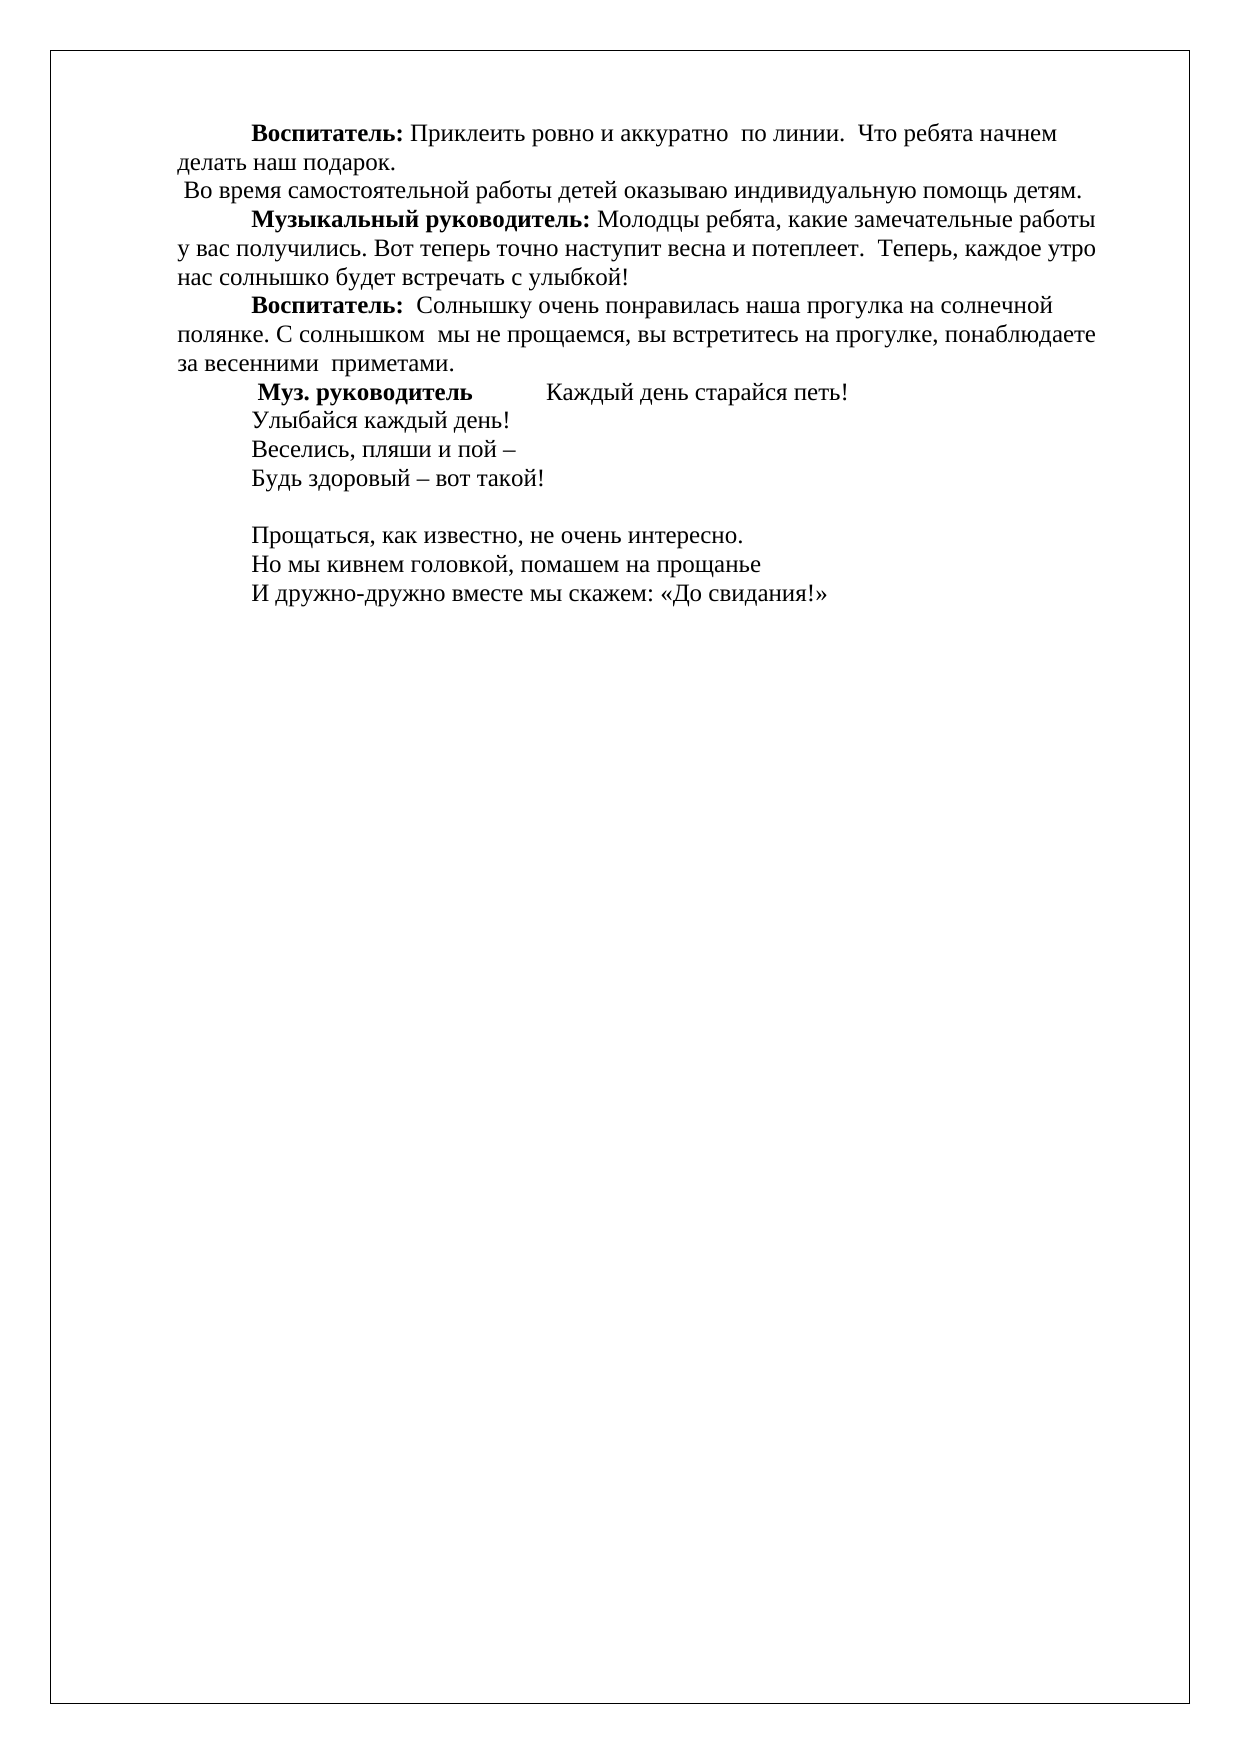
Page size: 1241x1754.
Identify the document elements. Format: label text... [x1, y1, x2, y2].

text Воспитатель: Солнышку очень понравилась наша прогулка на солнечной полянке. С солнышком мы не прощаемся, вы встретитесь на прогулке, понаблюдаете за весенними приметами. [177, 291, 1108, 377]
text Но мы кивнем головкой, помашем на прощанье [177, 549, 1108, 578]
text Музыкальный руководитель: Молодцы ребята, какие замечательные работы у вас получились. Вот теперь точно наступит весна и потеплеет. Теперь, каждое утро нас солнышко будет встречать с улыбкой! [177, 204, 1108, 291]
text И дружно-дружно вместе мы скажем: «До свидания!» [177, 578, 1108, 607]
text Воспитатель: Приклеить ровно и аккуратно по линии. Что ребята начнем делать наш подарок. [177, 118, 1108, 176]
text Улыбайся каждый день! [177, 406, 1108, 434]
text Во время самостоятельной работы детей оказываю индивидуальную помощь детям. [177, 176, 1108, 204]
text Веселись, пляши и пой – [177, 434, 1108, 463]
text Будь здоровый – вот такой! [177, 463, 1108, 492]
text Прощаться, как известно, не очень интересно. [177, 521, 1108, 549]
text Муз. руководитель Каждый день старайся петь! [177, 377, 1108, 406]
